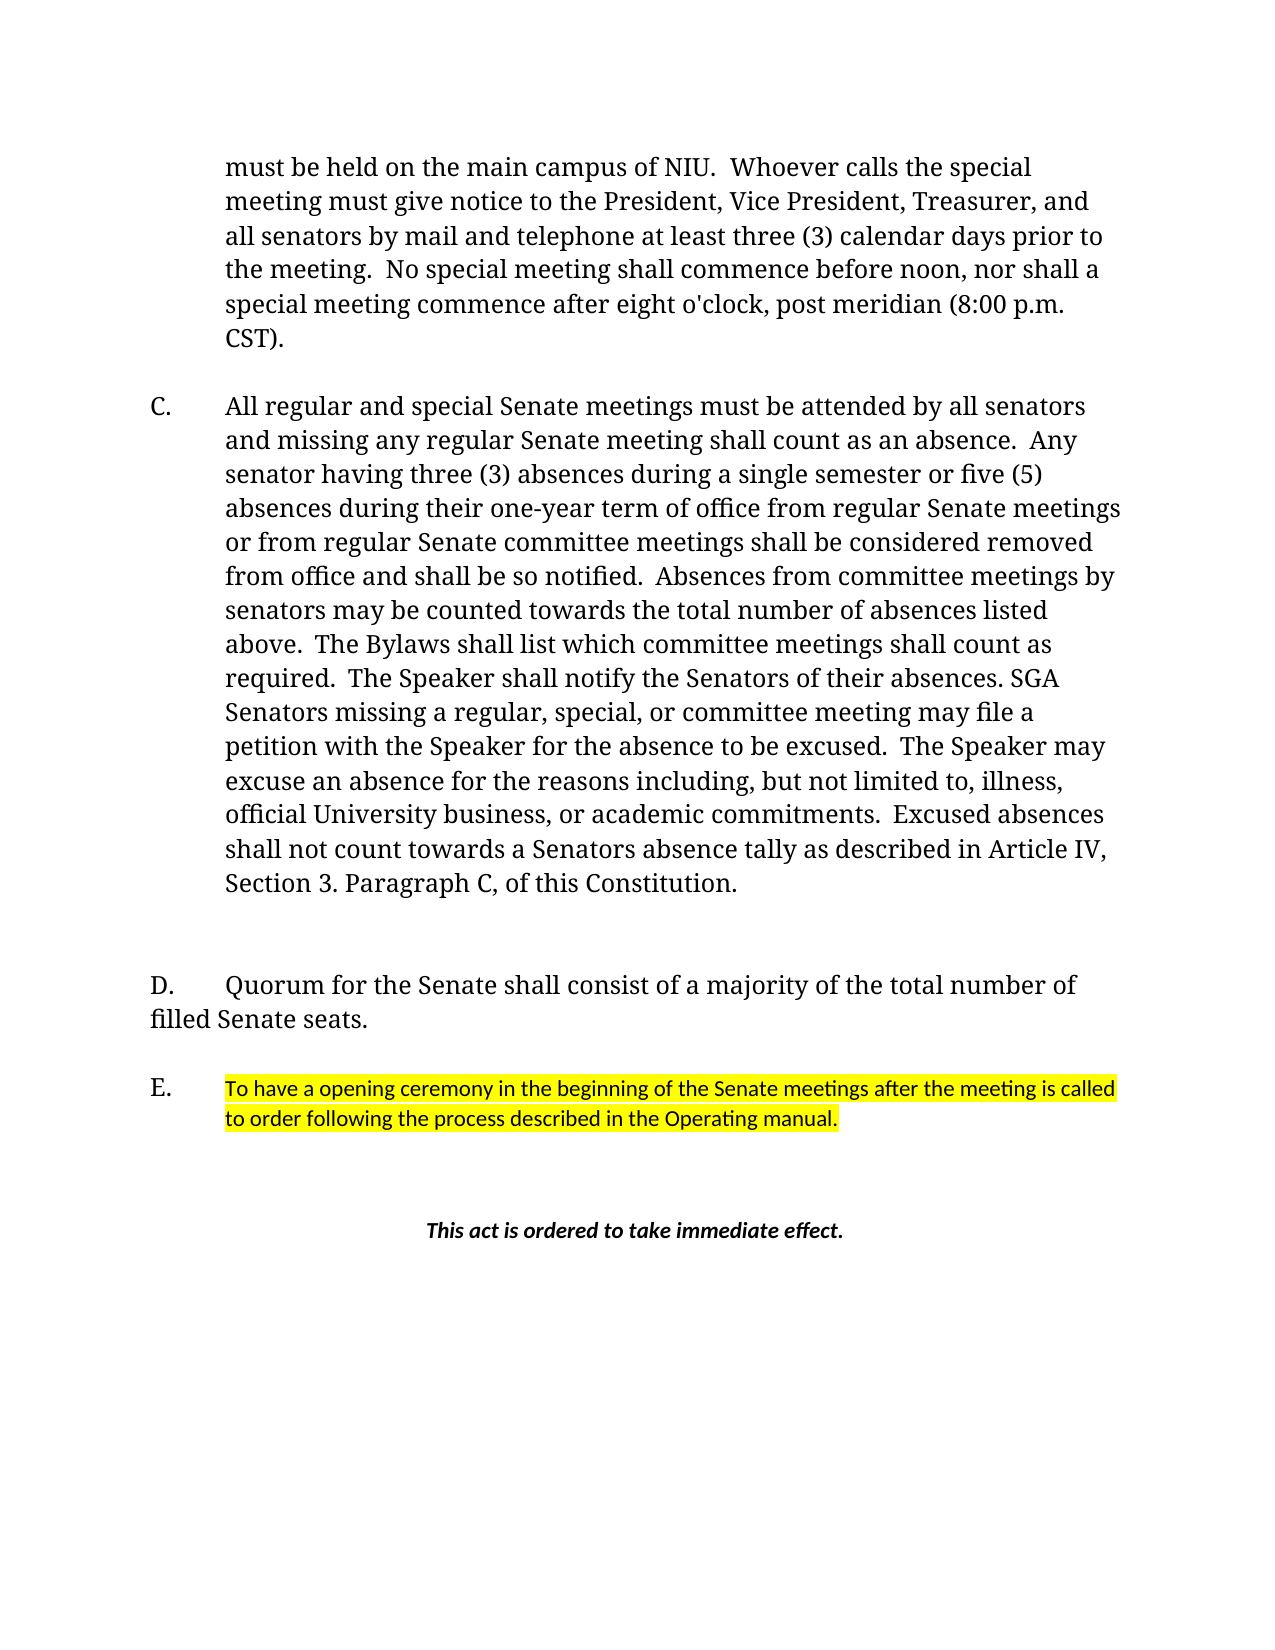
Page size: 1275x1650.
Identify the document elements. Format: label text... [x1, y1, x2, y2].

text C. All regular and special Senate meetings must be attended by all senators and missing any regular Senate meeting shall count as an absence. Any senator having three (3) absences during a single semester or five (5) absences during their one-year term of office from regular Senate meetings or from regular Senate committee meetings shall be considered removed from office and shall be so notified. Absences from committee meetings by senators may be counted towards the total number of absences listed above. The Bylaws shall list which committee meetings shall count as required. The Speaker shall notify the Senators of their absences. SGA Senators missing a regular, special, or committee meeting may file a petition with the Speaker for the absence to be excused. The Speaker may excuse an absence for the reasons including, but not limited to, illness, official University business, or academic commitments. Excused absences shall not count towards a Senators absence tally as described in Article IV, Section 3. Paragraph C, of this Constitution. [150, 388, 1125, 899]
text E. To have a opening ceremony in the beginning of the Senate meetings after the meeting is called to order following the process described in the Operating manual. [150, 1070, 1125, 1132]
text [150, 150, 1125, 354]
text D. Quorum for the Senate shall consist of a majority of the total number of filled Senate seats. [150, 967, 1125, 1036]
text This act is ordered to take immediate effect. [150, 1216, 1125, 1244]
